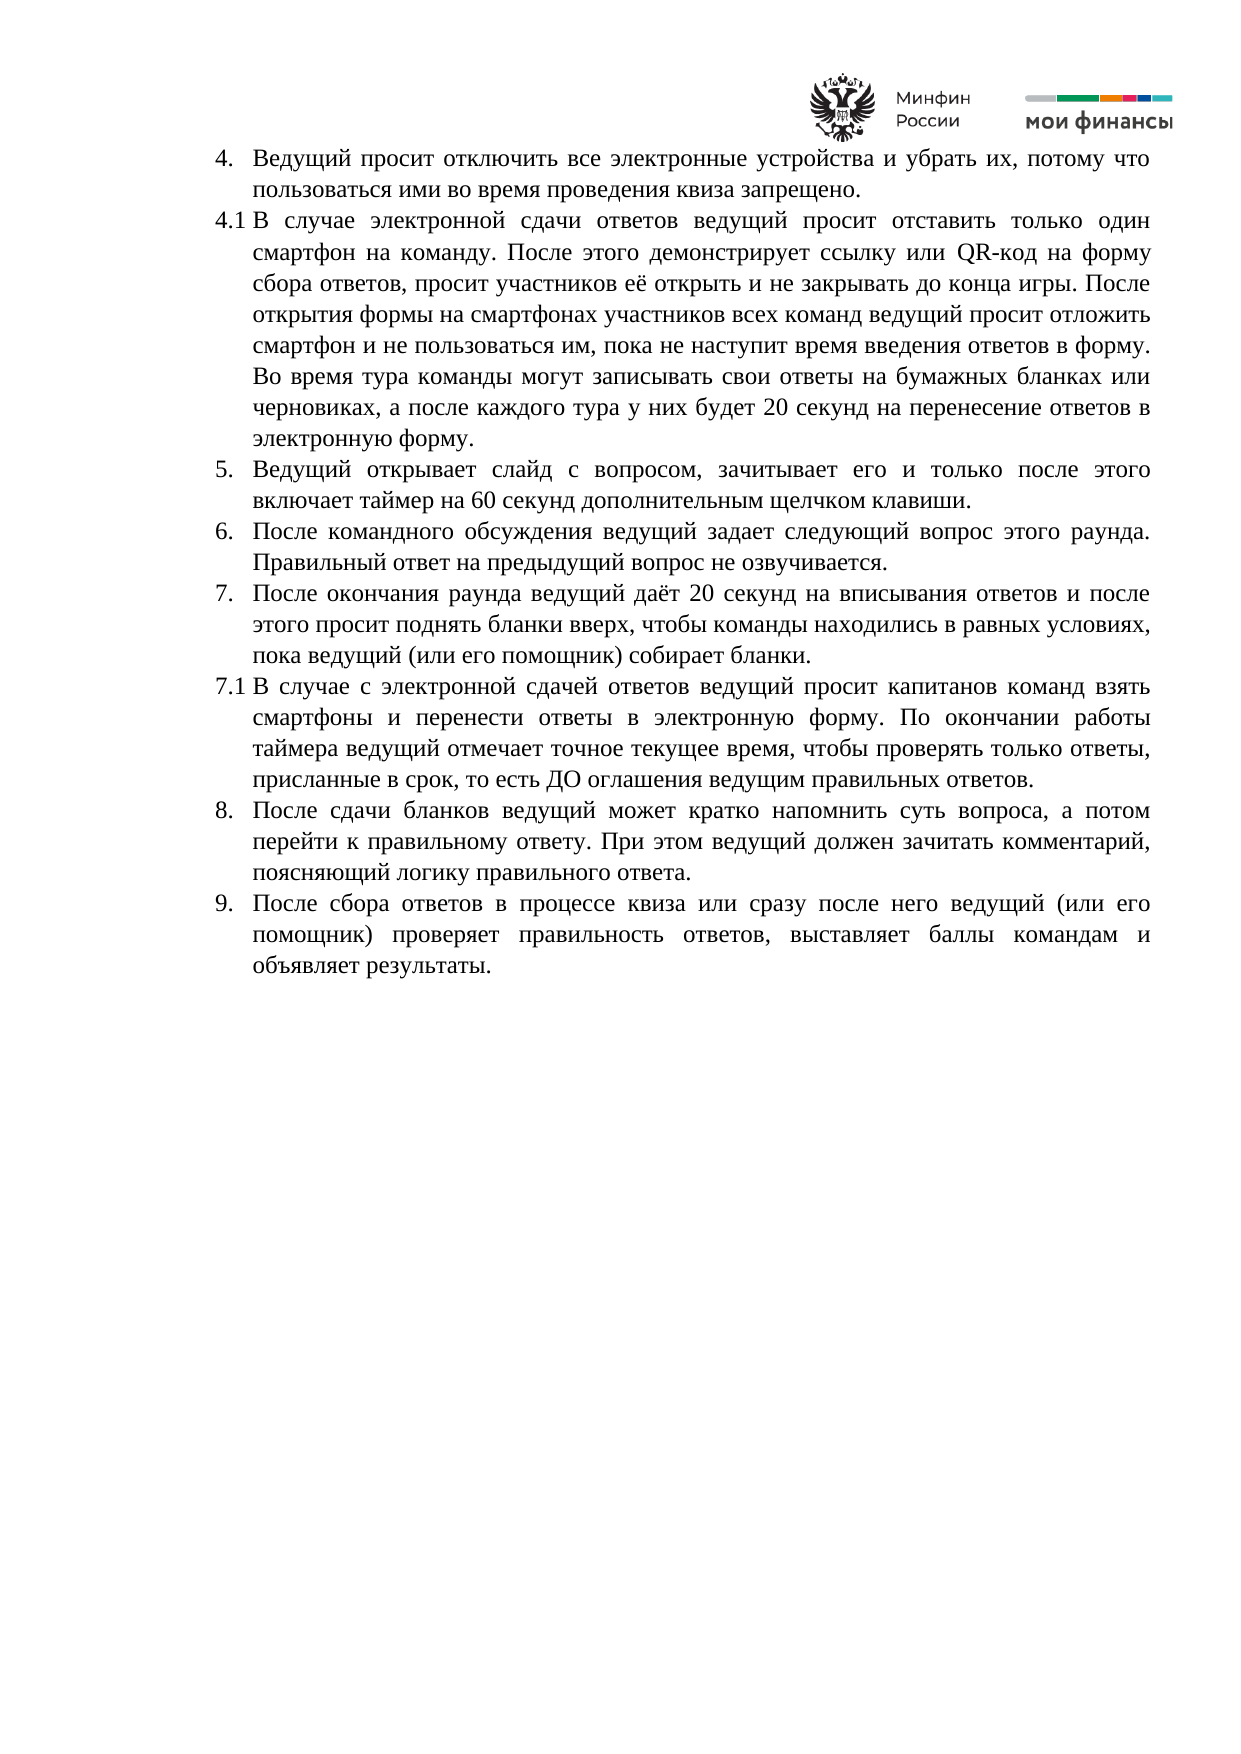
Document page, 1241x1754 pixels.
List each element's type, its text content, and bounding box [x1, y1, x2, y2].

list Ведущий просит отключить все электронные устройства и убрать их, потому что пользоваться ими во время проведения квиза запрещено. [215, 130, 1152, 203]
list После окончания раунда ведущий даёт 20 секунд на вписывания ответов и после этого просит поднять бланки вверх, чтобы команды находились в равных условиях, пока ведущий (или его помощник) собирает бланки. [215, 578, 1152, 669]
list После командного обсуждения ведущий задает следующий вопрос этого раунда. Правильный ответ на предыдущий вопрос не озвучивается. [215, 516, 1152, 576]
list Ведущий открывает слайд с вопросом, зачитывает его и только после этого включает таймер на 60 секунд дополнительным щелчком клавиши. [215, 454, 1152, 514]
list В случае с электронной сдачей ответов ведущий просит капитанов команд взять смартфоны и перенести ответы в электронную форму. По окончании работы таймера ведущий отмечает точное текущее время, чтобы проверять только ответы, присланные в срок, то есть ДО оглашения ведущим правильных ответов. [215, 671, 1152, 793]
list После сбора ответов в процессе квиза или сразу после него ведущий (или его помощник) проверяет правильность ответов, выставляет баллы командам и объявляет результаты. [215, 888, 1152, 979]
list В случае электронной сдачи ответов ведущий просит отставить только один смартфон на команду. После этого демонстрирует ссылку или QR-код на форму сбора ответов, просит участников её открыть и не закрывать до конца игры. После открытия формы на смартфонах участников всех команд ведущий просит отложить смартфон и не пользоваться им, пока не наступит время введения ответов в форму. Во время тура команды могут записывать свои ответы на бумажных бланках или черновиках, а после каждого тура у них будет 20 секунд на перенесение ответов в электронную форму. [215, 206, 1152, 452]
list После сдачи бланков ведущий может кратко напомнить суть вопроса, а потом перейти к правильному ответу. При этом ведущий должен зачитать комментарий, поясняющий логику правильного ответа. [215, 795, 1152, 886]
